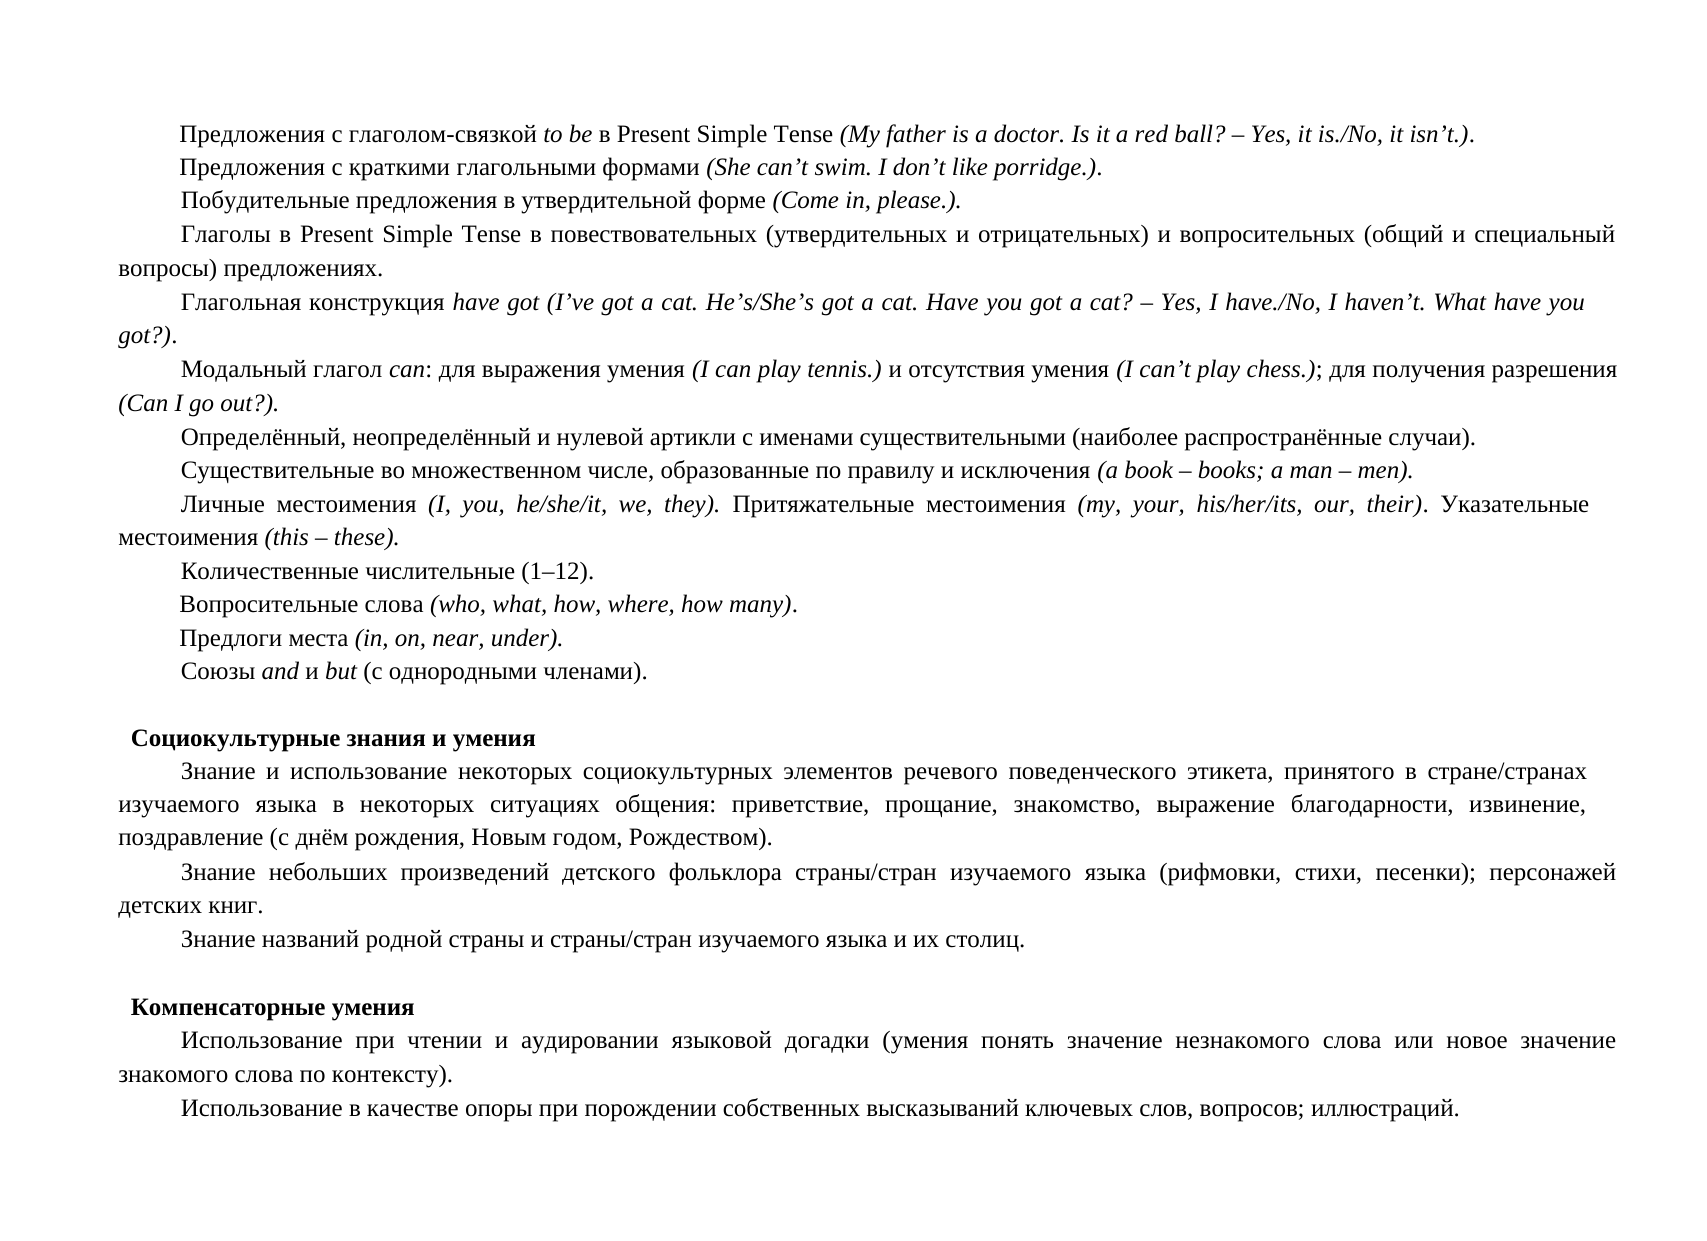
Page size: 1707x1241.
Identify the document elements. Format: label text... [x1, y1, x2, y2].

text Существительные во множественном числе, образованные по правилу и исключения (a book – books; a man – men). [181, 455, 1618, 484]
text Предложения с глаголом-связкой to be в Present Simple Tense (My father is a doctor. Is it a red ball? – Yes, it is./No, it isn’t.). [179, 119, 1590, 148]
text Модальный глагол can: для выражения умения (I can play tennis.) и отсутствия умения (I can’t play chess.); для получения разрешения (Can I go out?). [118, 354, 1618, 417]
text Личные местоимения (I, you, he/she/it, we, they). Притяжательные местоимения (my, your, his/her/its, our, their). Указательные местоимения (this – these). [118, 489, 1590, 551]
text Предложения с краткими глагольными формами (She can’t swim. I don’t like porridge.). [179, 152, 1590, 181]
subtitle Компенсаторные умения [131, 992, 1618, 1021]
text Определённый, неопределённый и нулевой артикли c именами существительными (наиболее распространённые случаи). [181, 422, 1618, 451]
text Знание небольших произведений детского фольклора страны/стран изучаемого языка (рифмовки, стихи, песенки); персонажей детских книг. [118, 857, 1618, 920]
text Предлоги места (in, on, near, under). [179, 623, 1590, 651]
text Использование при чтении и аудировании языковой догадки (умения понять значение незнакомого слова или новое значение знакомого слова по контексту). [118, 1025, 1618, 1088]
text Глагольная конструкция have got (I’ve got a cat. He’s/She’s got a cat. Have you got a cat? – Yes, I have./No, I haven’t. What have you got?). [118, 287, 1590, 349]
text Союзы and и but (c однородными членами). [181, 656, 1618, 684]
text Побудительные предложения в утвердительной форме (Come in, please.). [181, 186, 1618, 214]
text Знание и использование некоторых социокультурных элементов речевого поведенческого этикета, принятого в стране/странах изучаемого языка в некоторых ситуациях общения: приветствие, прощание, знакомство, выражение благодарности, извинение, поздравление (с днём рождения, Новым годом, Рождеством). [118, 756, 1588, 852]
text Знание названий родной страны и страны/стран изучаемого языка и их столиц. [181, 924, 1618, 953]
text Глаголы в Present Simple Tense в повествовательных (утвердительных и отрицательных) и вопросительных (общий и специальный вопросы) предложениях. [118, 219, 1618, 282]
text Вопросительные слова (who, what, how, where, how many). [179, 589, 1590, 618]
text Количественные числительные (1–12). [181, 556, 1618, 585]
text Использование в качестве опоры при порождении собственных высказываний ключевых слов, вопросов; иллюстраций. [181, 1093, 1618, 1122]
subtitle Социокультурные знания и умения [131, 723, 1618, 752]
